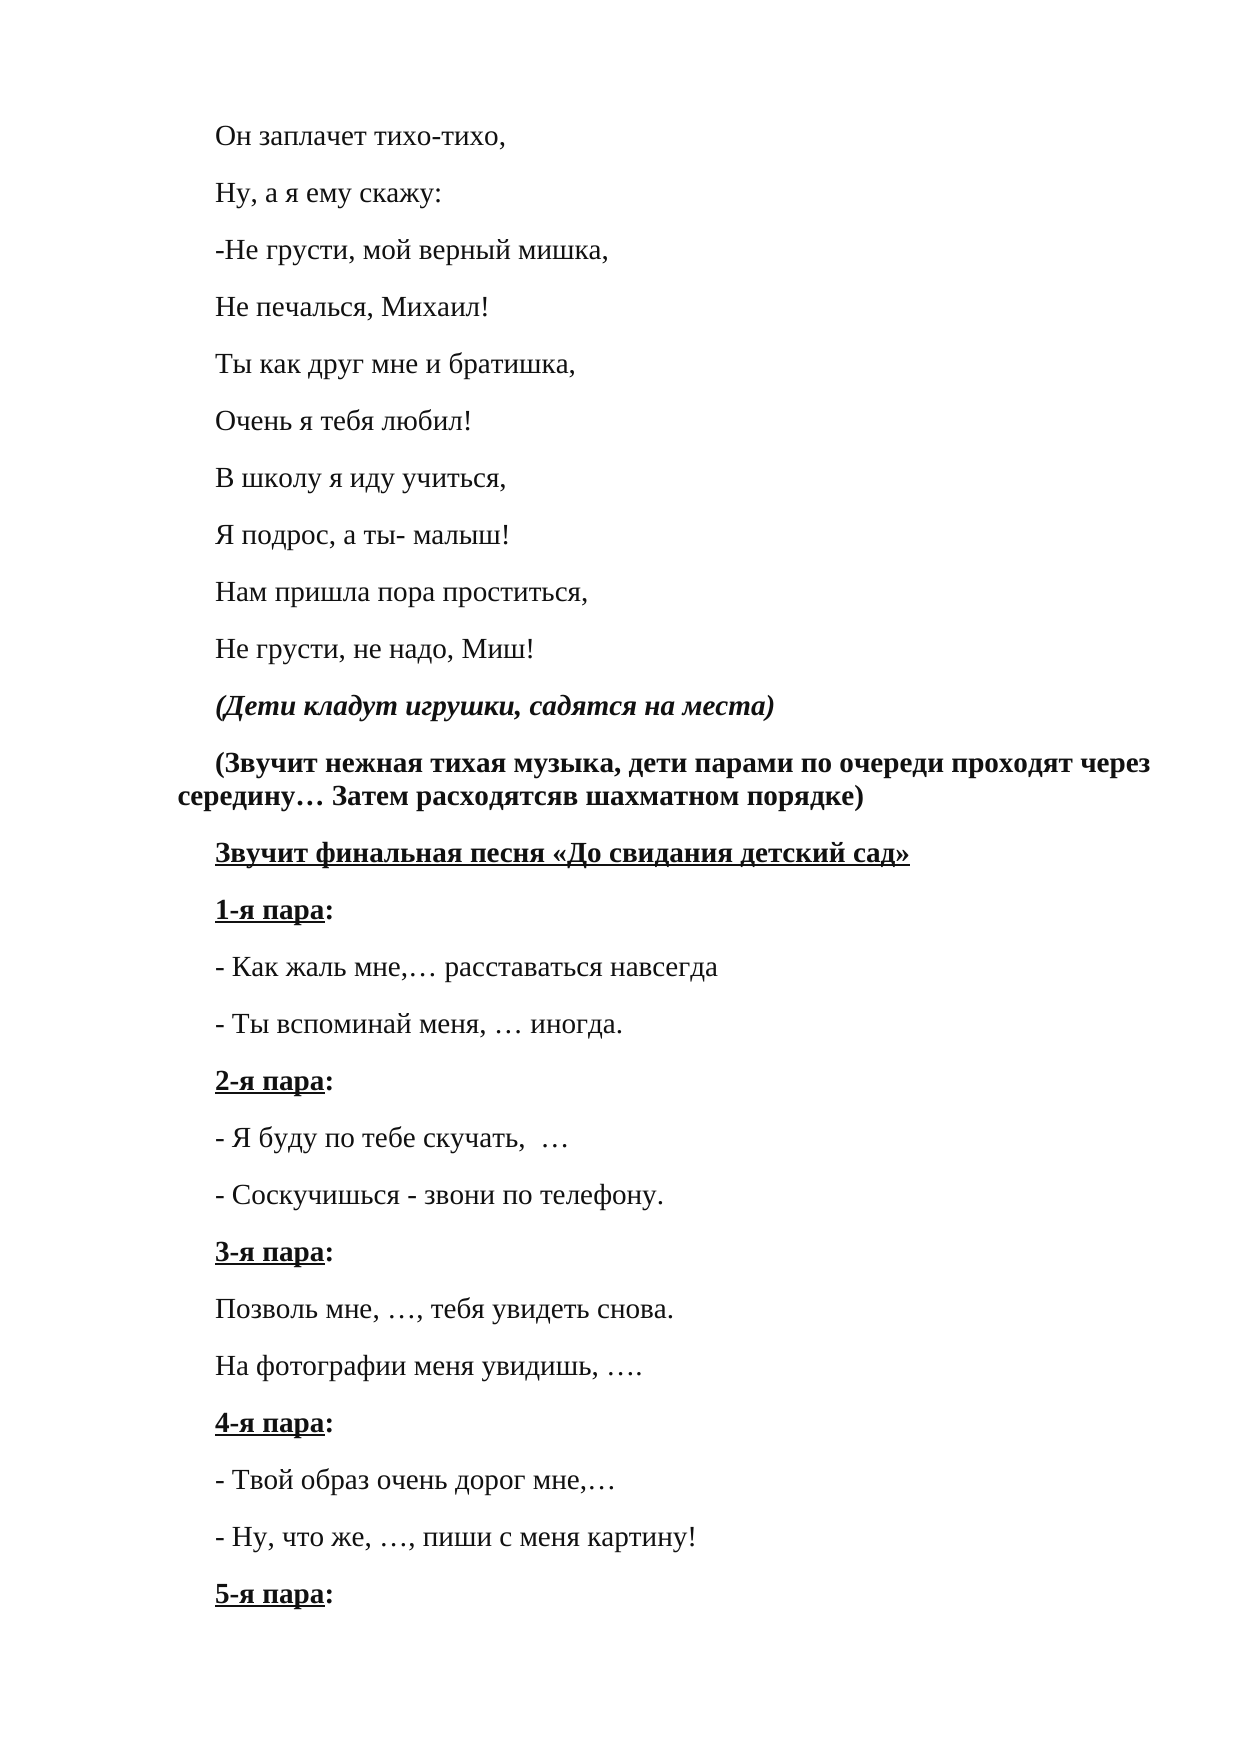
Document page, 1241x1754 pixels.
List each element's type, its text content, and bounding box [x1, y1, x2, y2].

text В школу я иду учиться, [177, 460, 1152, 493]
text (Звучит нежная тихая музыка, дети парами по очереди проходят через середину… Затем расходятсяв шахматном порядке) [177, 745, 1152, 812]
text Я подрос, а ты- малыш! [177, 517, 1152, 551]
text Очень я тебя любил! [177, 403, 1152, 437]
text - Ты вспоминай меня, … иногда. [177, 1006, 1152, 1040]
text Не грусти, не надо, Миш! [177, 631, 1152, 664]
text Нам пришла пора проститься, [177, 574, 1152, 607]
text 2-я пара: [177, 1063, 1152, 1097]
text 1-я пара: [177, 892, 1152, 926]
text - Твой образ очень дорог мне,… [177, 1462, 1152, 1496]
text - Как жаль мне,… расставаться навсегда [177, 949, 1152, 983]
text Он заплачет тихо-тихо, [177, 118, 1152, 152]
text (Дети кладут игрушки, садятся на места) [177, 688, 1152, 721]
text Не печалься, Михаил! [177, 289, 1152, 323]
text Позволь мне, …, тебя увидеть снова. [177, 1291, 1152, 1325]
text -Не грусти, мой верный мишка, [177, 232, 1152, 266]
text Ну, а я ему скажу: [177, 175, 1152, 209]
text - Соскучишься - звони по телефону. [177, 1177, 1152, 1211]
text 3-я пара: [177, 1234, 1152, 1268]
text 5-я пара: [177, 1576, 1152, 1610]
text - Ну, что же, …, пиши с меня картину! [177, 1519, 1152, 1553]
text На фотографии меня увидишь, …. [177, 1348, 1152, 1382]
text Звучит финальная песня «До свидания детский сад» [177, 835, 1152, 869]
text - Я буду по тебе скучать, … [177, 1120, 1152, 1154]
text 4-я пара: [177, 1405, 1152, 1439]
text Ты как друг мне и братишка, [177, 346, 1152, 379]
